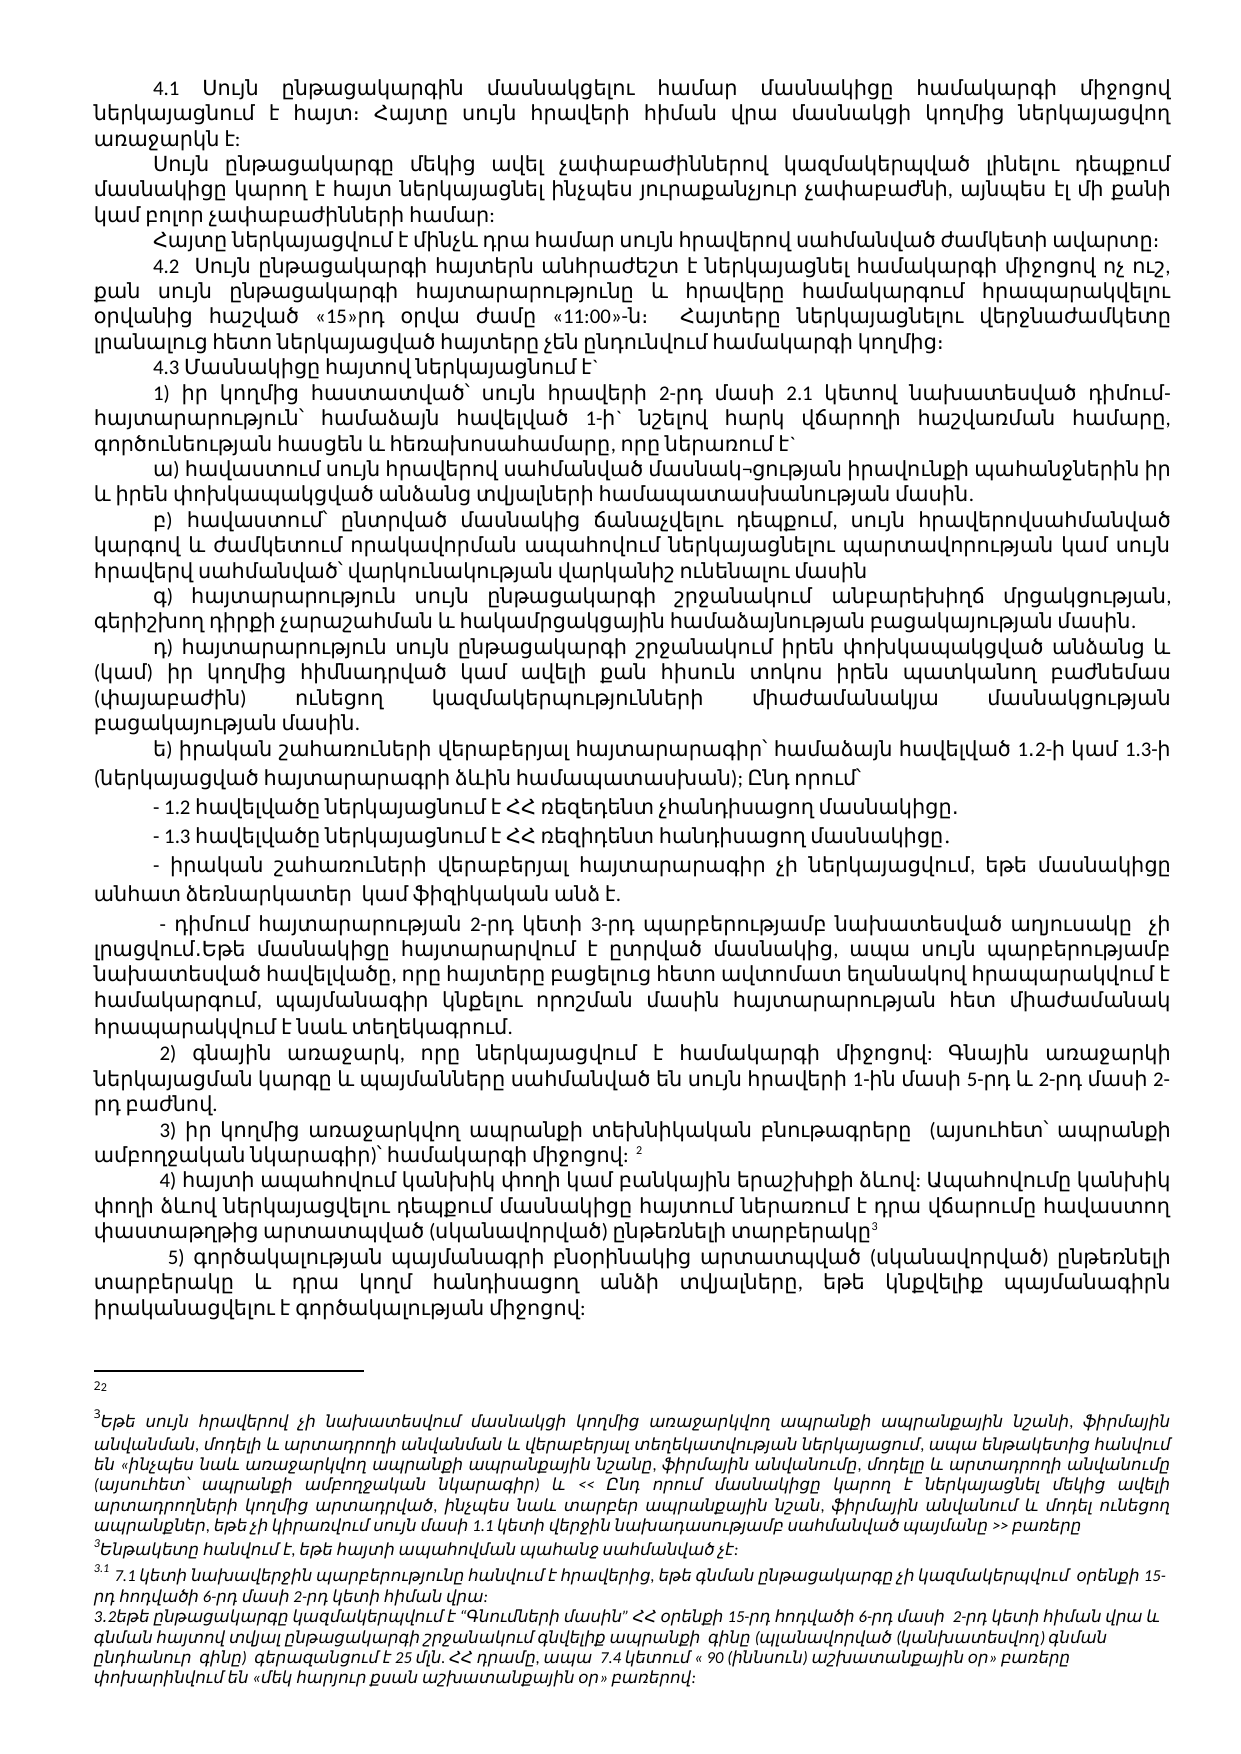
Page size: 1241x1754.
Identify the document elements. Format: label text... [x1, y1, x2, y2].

text - 1.3 հավելվածը ներկայացնում է ՀՀ ռեզիդենտ հանդիսացող մասնակիցը․ [94, 823, 1171, 849]
text բ) հավաստում՝ ընտրված մասնակից ճանաչվելու դեպքում, սույն հրավերովսահմանված կարգով և ժամկետում որակավորման ապահովում ներկայացնելու պարտավորության կամ սույն հրավերվ սահմանված՝ վարկունակության վարկանիշ ունենալու մասին [94, 507, 1171, 583]
text 1) իր կողմից հաստատված՝ սույն հրավերի 2-րդ մասի 2.1 կետով նախատեսված դիմում-հայտարարություն՝ համաձայն հավելված 1-ի` նշելով հարկ վճարողի հաշվառման համարը, գործունեության հասցեն և հեռախոսահամարը, որը ներառում է` [94, 380, 1171, 456]
text - 1.2 հավելվածը ներկայացնում է ՀՀ ռեզեդենտ չհանդիսացող մասնակիցը․ [94, 794, 1171, 819]
text - իրական շահառուների վերաբերյալ հայտարարագիր չի ներկայացվում, եթե մասնակիցը անհատ ձեռնարկատեր կամ ֆիզիկական անձ է. [94, 852, 1171, 907]
text 3) իր կողմից առաջարկվող ապրանքի տեխնիկական բնութագրերը (այսուհետ՝ ապրանքի ամբողջական նկարագիր)՝ համակարգի միջոցով: 2 [94, 1117, 1171, 1168]
text Սույն ընթացակարգը մեկից ավել չափաբաժիններով կազմակերպված լինելու դեպքում մասնակիցը կարող է հայտ ներկայացնել ինչպես յուրաքանչյուր չափաբաժնի, այնպես էլ մի քանի կամ բոլոր չափաբաժինների համար: [94, 151, 1171, 227]
text ա) հավաստում սույն հրավերով սահմանված մասնակ¬ցության իրավունքի պահանջներին իր և իրեն փոխկապակցված անձանց տվյալների համապատասխանության մասին. [94, 456, 1171, 507]
text 5) գործակալության պայմանագրի բնօրինակից արտատպված (սկանավորված) ընթեռնելի տարբերակը և դրա կողմ հանդիսացող անձի տվյալները, եթե կնքվելիք պայմանագիրն իրականացվելու է գործակալության միջոցով: [94, 1244, 1171, 1320]
text 4.2 Սույն ընթացակարգի հայտերն անհրաժեշտ է ներկայացնել համակարգի միջոցով ոչ ուշ, քան սույն ընթացակարգի հայտարարությունը և հրավերը համակարգում հրապարակվելու օրվանից հաշված «15»րդ օրվա ժամը «11:00»-ն։ Հայտերը ներկայացնելու վերջնաժամկետը լրանալուց հետո ներկայացված հայտերը չեն ընդունվում համակարգի կողմից։ [94, 253, 1171, 354]
text - դիմում հայտարարության 2-րդ կետի 3-րդ պարբերությամբ նախատեսված աղյուսակը չի լրացվում․Եթե մասնակիցը հայտարարվում է ըտրված մասնակից, ապա սույն պարբերությամբ նախատեսված հավելվածը, որը հայտերը բացելուց հետո ավտոմատ եղանակով հրապարակվում է համակարգում, պայմանագիր կնքելու որոշման մասին հայտարարության հետ միաժամանակ հրապարակվում է նաև տեղեկագրում. [94, 911, 1171, 1041]
text դ) հայտարարություն սույն ընթացակարգի շրջանակում իրեն փոխկապակցված անձանց և (կամ) իր կողմից հիմնադրված կամ ավելի քան հիսուն տոկոս իրեն պատկանող բաժնեմաս (փայաբաժին) ունեցող կազմակերպությունների միաժամանակյա մասնակցության բացակայության մասին. [94, 634, 1171, 736]
text 4.3 Մասնակիցը հայտով ներկայացնում է` [94, 354, 1171, 380]
text ե) իրական շահառուների վերաբերյալ հայտարարագիր՝ համաձայն հավելված 1․2-ի կամ 1.3-ի (ներկայացված հայտարարագրի ձևին համապատասխան); Ընդ որում՝ [94, 736, 1171, 790]
text 4) հայտի ապահովում կանխիկ փողի կամ բանկային երաշխիքի ձևով: Ապահովումը կանխիկ փողի ձևով ներկայացվելու դեպքում մասնակիցը հայտում ներառում է դրա վճարումը հավաստող փաստաթղթից արտատպված (սկանավորված) ընթեռնելի տարբերակը3 [94, 1168, 1171, 1244]
text Հայտը ներկայացվում է մինչև դրա համար սույն հրավերով սահմանված ժամկետի ավարտը։ [94, 227, 1171, 253]
text 2) գնային առաջարկ, որը ներկայացվում է համակարգի միջոցով: Գնային առաջարկի ներկայացման կարգը և պայմանները սահմանված են սույն հրավերի 1-ին մասի 5-րդ և 2-րդ մասի 2-րդ բաժնով. [94, 1041, 1171, 1117]
text 4.1 Սույն ընթացակարգին մասնակցելու համար մասնակիցը համակարգի միջոցով ներկայացնում է հայտ։ Հայտը սույն հրավերի հիման վրա մասնակցի կողմից ներկայացվող առաջարկն է: [94, 75, 1171, 151]
text գ) հայտարարություն սույն ընթացակարգի շրջանակում անբարեխիղճ մրցակցության, գերիշխող դիրքի չարաշահման և հակամրցակցային համաձայնության բացակայության մասին. [94, 583, 1171, 634]
